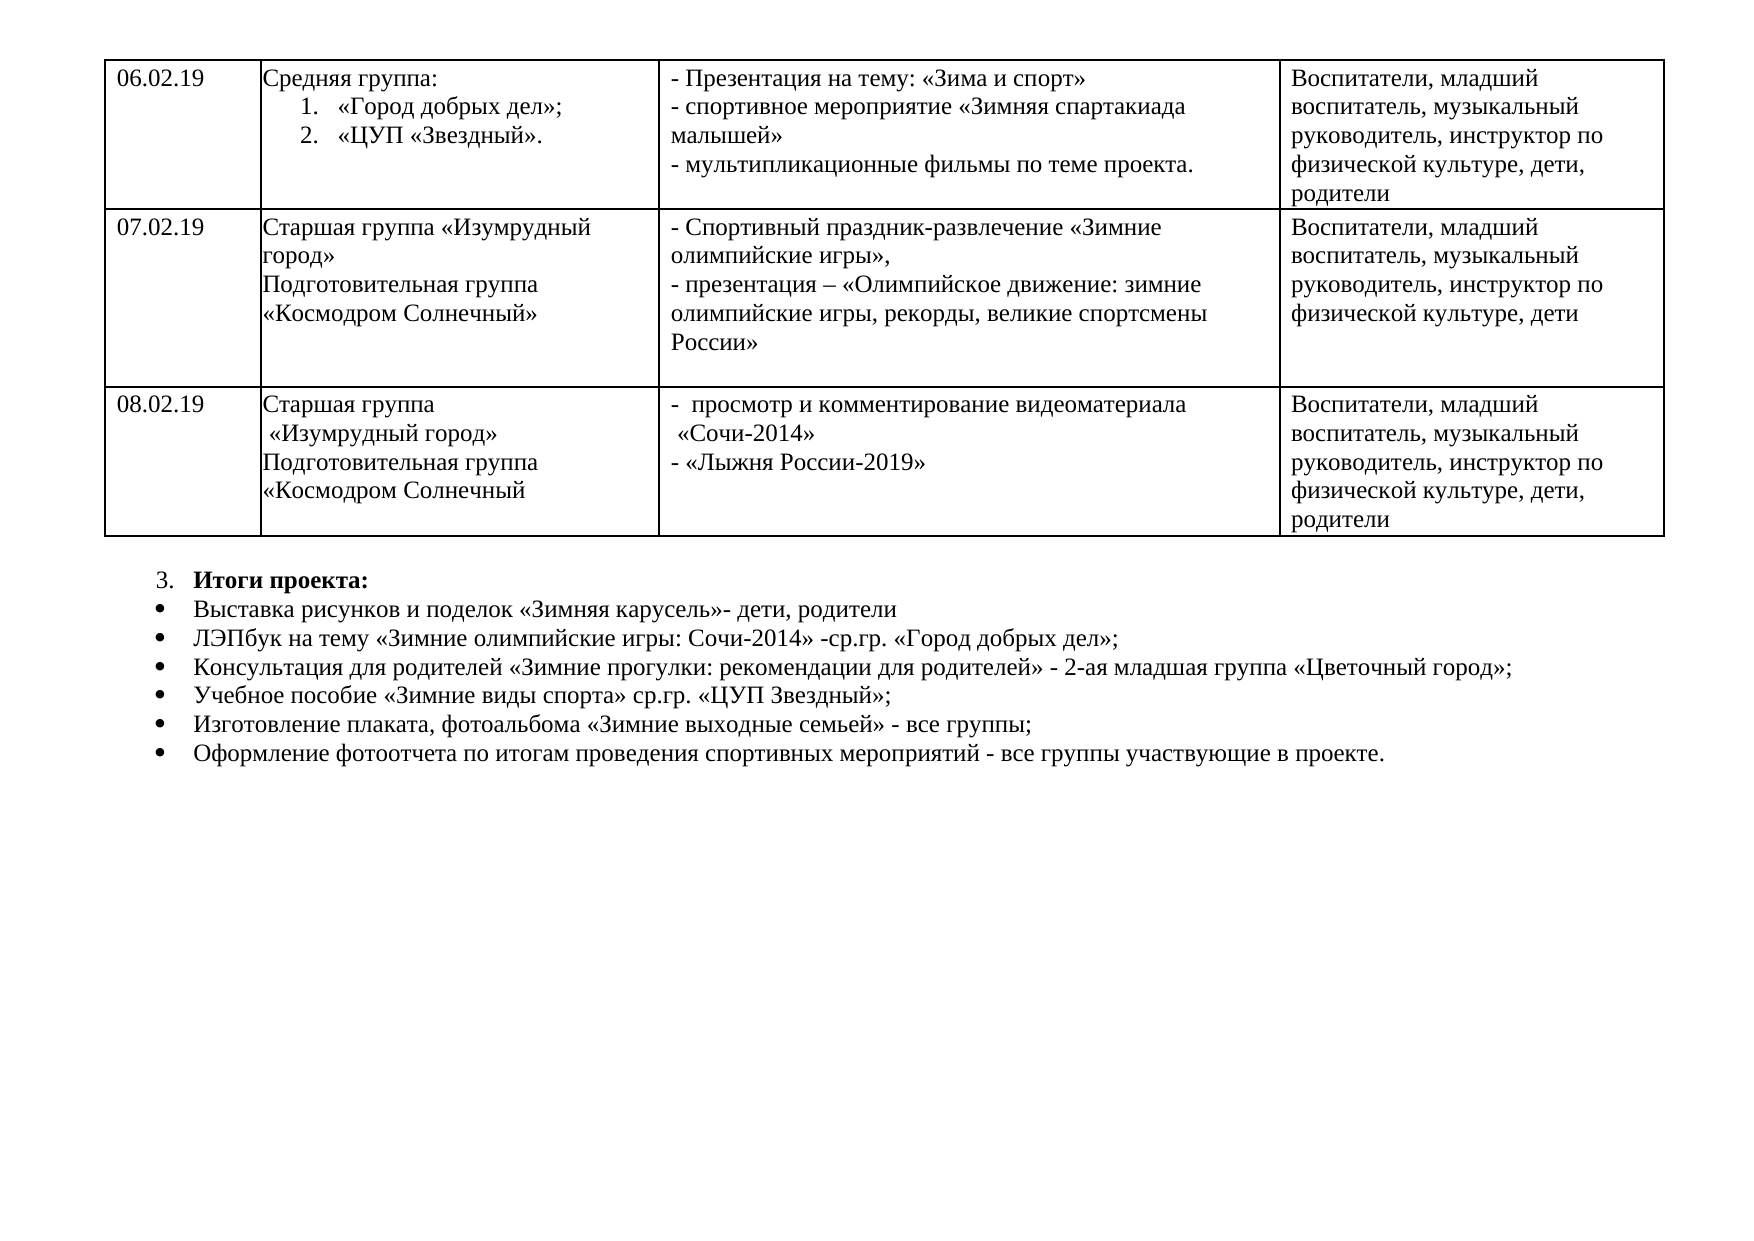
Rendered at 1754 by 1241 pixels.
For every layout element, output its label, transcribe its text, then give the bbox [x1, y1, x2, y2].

table_cell 08.02.19 [106, 388, 260, 535]
table_cell Старшая группа «Изумрудный город» Подготовительная группа «Космодром Солнечный» [262, 210, 658, 386]
table_cell - Презентация на тему: «Зима и спорт» - спортивное мероприятие «Зимняя спартакиада малышей» - мультипликационные фильмы по теме проекта. [660, 61, 1279, 208]
table_cell Воспитатели, младший воспитатель, музыкальный руководитель, инструктор по физической культуре, дети [1281, 210, 1663, 386]
table_cell Воспитатели, младший воспитатель, музыкальный руководитель, инструктор по физической культуре, дети, родители [1281, 61, 1663, 208]
table_cell Воспитатели, младший воспитатель, музыкальный руководитель, инструктор по физической культуре, дети, родители [1281, 388, 1663, 535]
list Изготовление плаката, фотоальбома «Зимние выходные семьей» - все группы; [156, 709, 1636, 738]
table_cell 06.02.19 [106, 61, 260, 208]
list ЛЭПбук на тему «Зимние олимпийские игры: Сочи-2014» -ср.гр. «Город добрых дел»; [156, 623, 1636, 652]
table_cell - просмотр и комментирование видеоматериала «Сочи-2014» - «Лыжня России-2019» [660, 388, 1279, 535]
list Итоги проекта: [156, 566, 1636, 594]
table_cell Средняя группа: «Город добрых дел»; «ЦУП «Звездный». [262, 61, 658, 208]
list Учебное пособие «Зимние виды спорта» ср.гр. «ЦУП Звездный»; [156, 681, 1636, 709]
list Оформление фотоотчета по итогам проведения спортивных мероприятий - все группы участвующие в проекте. [156, 738, 1636, 767]
table_cell - Спортивный праздник-развлечение «Зимние олимпийские игры», - презентация – «Олимпийское движение: зимние олимпийские игры, рекорды, великие спортсмены России» [660, 210, 1279, 386]
list Консультация для родителей «Зимние прогулки: рекомендации для родителей» - 2-ая младшая группа «Цветочный город»; [156, 652, 1636, 681]
table_cell 07.02.19 [106, 210, 260, 386]
list Выставка рисунков и поделок «Зимняя карусель»- дети, родители [156, 594, 1636, 623]
table_cell Старшая группа «Изумрудный город» Подготовительная группа «Космодром Солнечный [262, 388, 658, 535]
